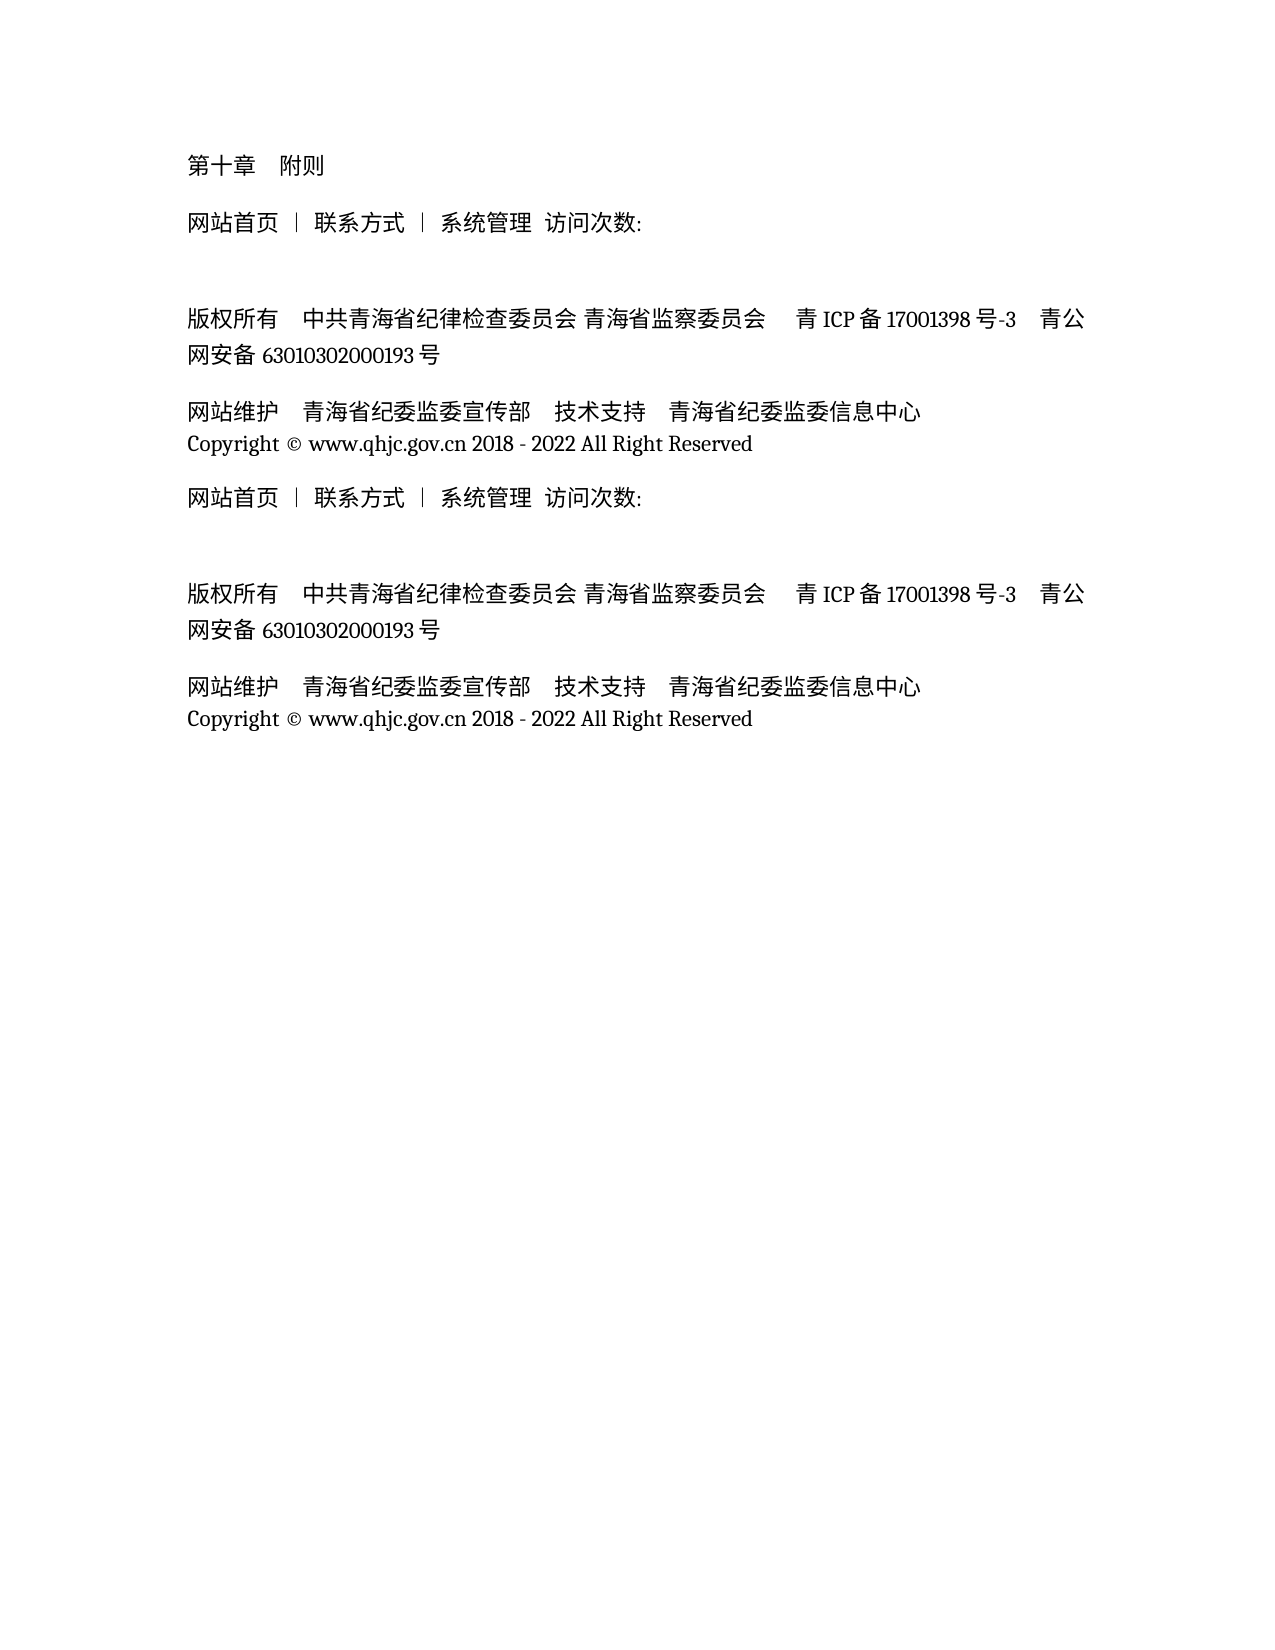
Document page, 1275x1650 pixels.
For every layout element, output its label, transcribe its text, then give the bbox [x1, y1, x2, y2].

text 网站维护 青海省纪委监委宣传部 技术支持 青海省纪委监委信息中心 Copyright © www.qhjc.gov.cn 2018 - 2022 All Right Reserved [187, 396, 1087, 457]
text 网站首页 ︱ 联系方式 ︱ 系统管理 访问次数: 版权所有 中共青海省纪律检查委员会 青海省监察委员会 青ICP备17001398号-3 青公网安备 63010302000193号 [187, 207, 1087, 370]
text 网站维护 青海省纪委监委宣传部 技术支持 青海省纪委监委信息中心 Copyright © www.qhjc.gov.cn 2018 - 2022 All Right Reserved [187, 671, 1087, 732]
text 第十章 附则 [187, 150, 1087, 181]
text 网站首页 ︱ 联系方式 ︱ 系统管理 访问次数: 版权所有 中共青海省纪律检查委员会 青海省监察委员会 青ICP备17001398号-3 青公网安备 63010302000193号 [187, 482, 1087, 646]
